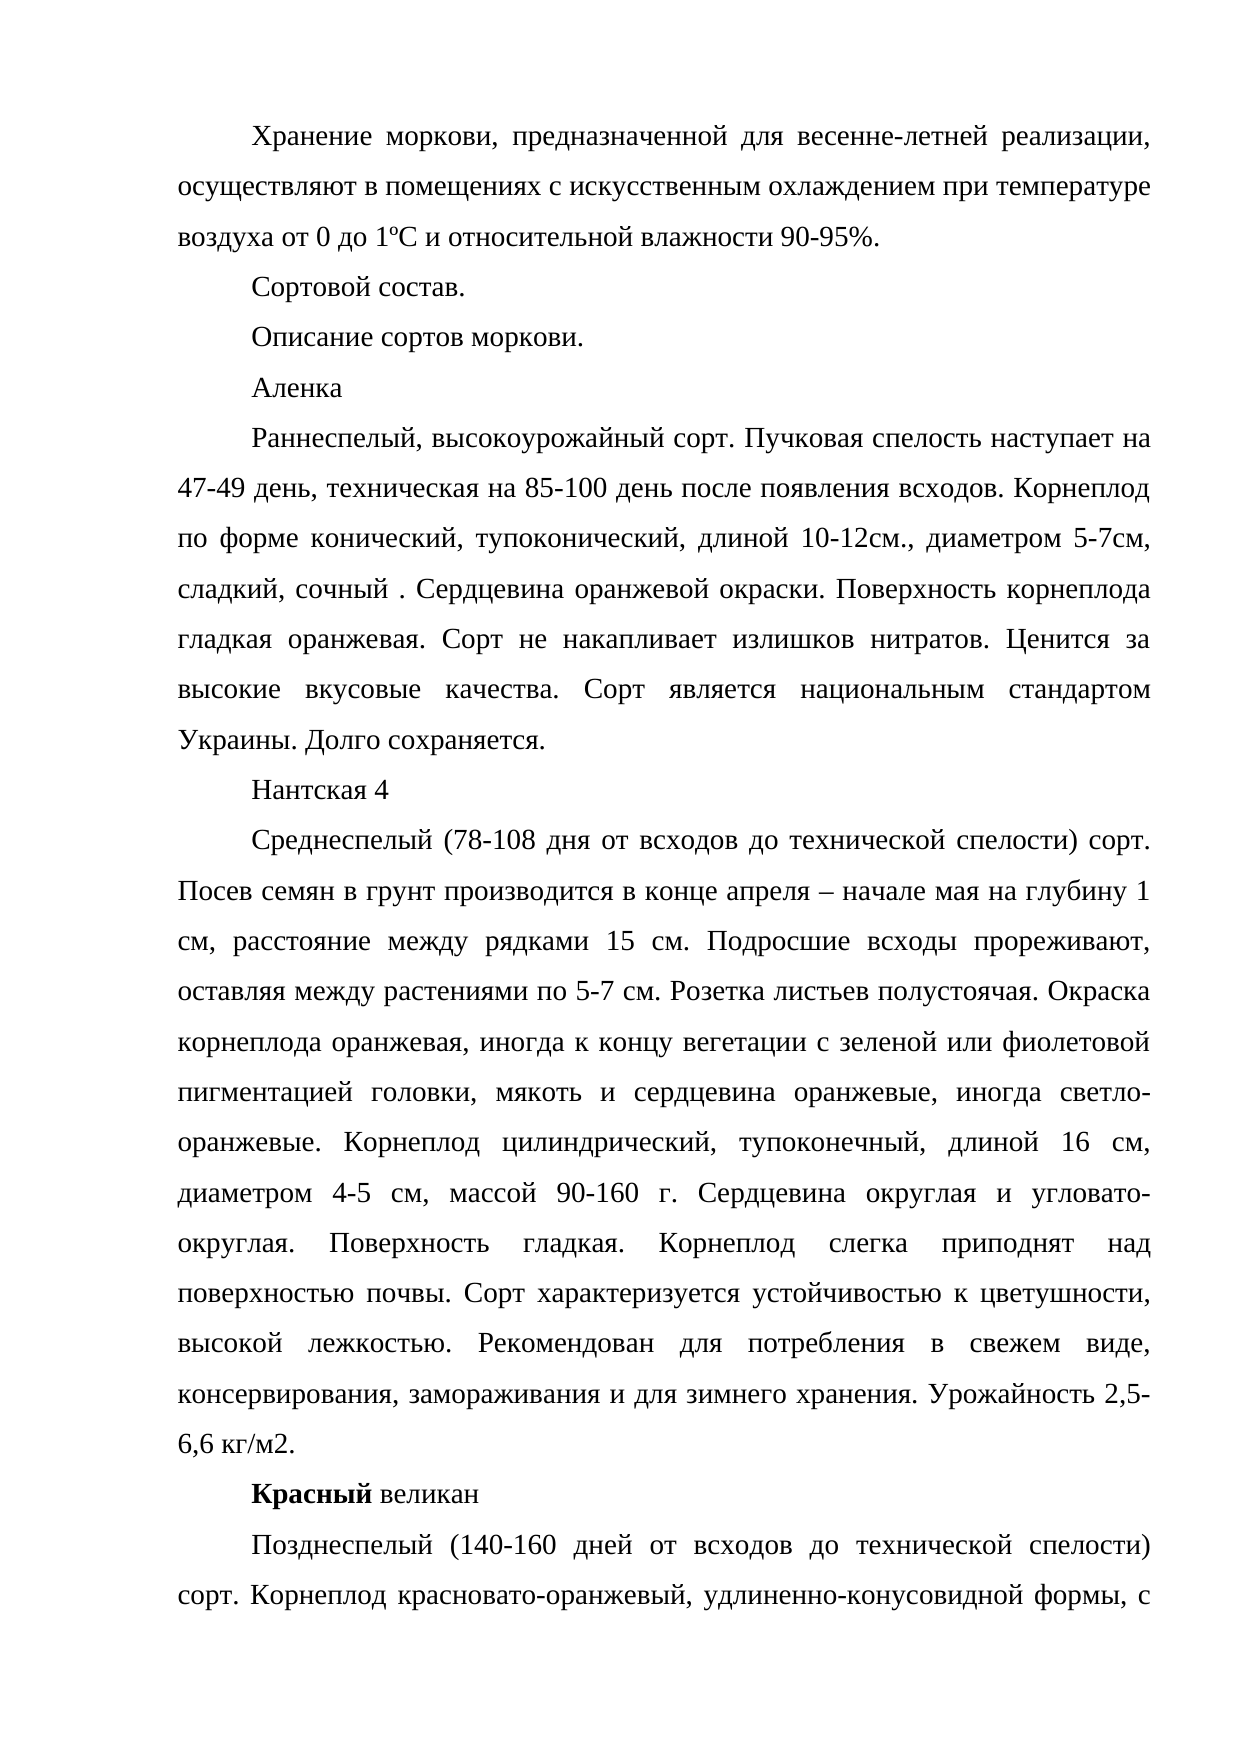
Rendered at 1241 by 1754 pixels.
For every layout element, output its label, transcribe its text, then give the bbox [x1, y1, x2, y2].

text Красный великан [177, 1477, 1152, 1510]
text Нантская 4 [177, 772, 1152, 806]
text Раннеспелый, высокоурожайный сорт. Пучковая спелость наступает на 47-49 день, техническая на 85-100 день после появления всходов. Корнеплод по форме конический, тупоконический, длиной 10-12см., диаметром 5-7см, сладкий, сочный . Сердцевина оранжевой окраски. Поверхность корнеплода гладкая оранжевая. Сорт не накапливает излишков нитратов. Ценится за высокие вкусовые качества. Сорт является национальным стандартом Украины. Долго сохраняется. [177, 420, 1152, 755]
list Сортовой состав. [177, 269, 1152, 303]
text Среднеспелый (78-108 дня от всходов до технической спелости) сорт. Посев семян в грунт производится в конце апреля – начале мая на глубину 1 см, расстояние между рядками 15 см. Подросшие всходы прореживают, оставляя между растениями по 5-7 см. Розетка листьев полустоячая. Окраска корнеплода оранжевая, иногда к концу вегетации с зеленой или фиолетовой пигментацией головки, мякоть и сердцевина оранжевые, иногда светло-оранжевые. Корнеплод цилиндрический, тупоконечный, длиной 16 см, диаметром 4-5 см, массой 90-160 г. Сердцевина округлая и угловато-округлая. Поверхность гладкая. Корнеплод слегка приподнят над поверхностью почвы. Сорт характеризуется устойчивостью к цветушности, высокой лежкостью. Рекомендован для потребления в свежем виде, консервирования, замораживания и для зимнего хранения. Урожайность 2,5-6,6 кг/м2. [177, 822, 1152, 1460]
text Описание сортов моркови. [177, 319, 1152, 353]
text Аленка [177, 370, 1152, 403]
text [177, 1527, 1152, 1611]
list Хранение моркови, предназначенной для весенне-летней реализации, осуществляют в помещениях с искусственным охлаждением при температуре воздуха от 0 до 1ºС и относительной влажности 90-95%. [177, 118, 1152, 252]
